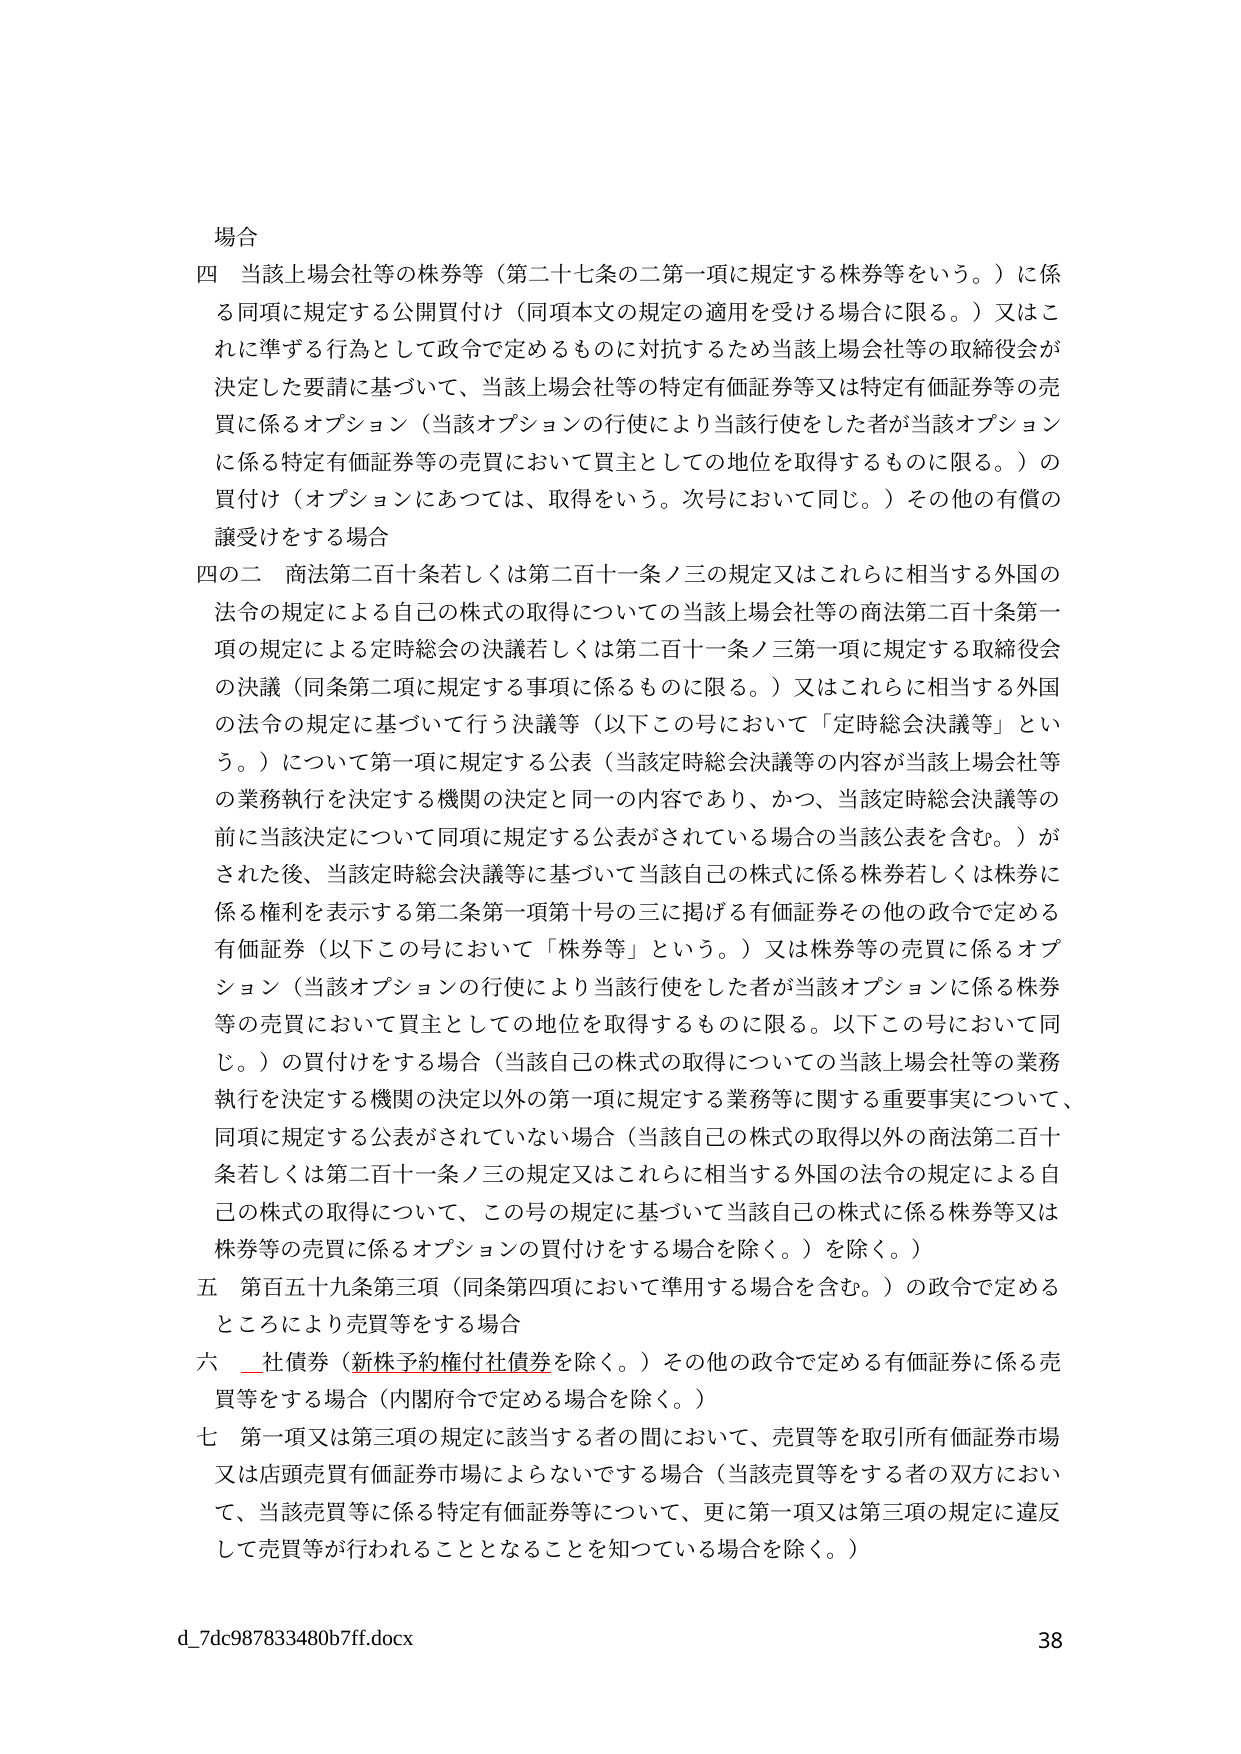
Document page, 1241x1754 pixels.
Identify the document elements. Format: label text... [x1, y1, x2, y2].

text 六 社債券（新株予約権付社債券を除く。）その他の政令で定める有価証券に係る売買等をする場合（内閣府令で定める場合を除く。） [196, 1342, 1063, 1417]
text 五 第百五十九条第三項（同条第四項において準用する場合を含む。）の政令で定めるところにより売買等をする場合 [196, 1267, 1063, 1342]
text 四の二 商法第二百十条若しくは第二百十一条ノ三の規定又はこれらに相当する外国の法令の規定による自己の株式の取得についての当該上場会社等の商法第二百十条第一項の規定による定時総会の決議若しくは第二百十一条ノ三第一項に規定する取締役会の決議（同条第二項に規定する事項に係るものに限る。）又はこれらに相当する外国の法令の規定に基づいて行う決議等（以下この号において「定時総会決議等」という。）について第一項に規定する公表（当該定時総会決議等の内容が当該上場会社等の業務執行を決定する機関の決定と同一の内容であり、かつ、当該定時総会決議等の前に当該決定について同項に規定する公表がされている場合の当該公表を含む。）がされた後、当該定時総会決議等に基づいて当該自己の株式に係る株券若しくは株券に係る権利を表示する第二条第一項第十号の三に掲げる有価証券その他の政令で定める有価証券（以下この号において「株券等」という。）又は株券等の売買に係るオプション（当該オプションの行使により当該行使をした者が当該オプションに係る株券等の売買において買主としての地位を取得するものに限る。以下この号において同じ。）の買付けをする場合（当該自己の株式の取得についての当該上場会社等の業務執行を決定する機関の決定以外の第一項に規定する業務等に関する重要事実について、同項に規定する公表がされていない場合（当該自己の株式の取得以外の商法第二百十条若しくは第二百十一条ノ三の規定又はこれらに相当する外国の法令の規定による自己の株式の取得について、この号の規定に基づいて当該自己の株式に係る株券等又は株券等の売買に係るオプションの買付けをする場合を除く。）を除く。） [196, 554, 1063, 1267]
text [196, 217, 1063, 254]
text 四 当該上場会社等の株券等（第二十七条の二第一項に規定する株券等をいう。）に係る同項に規定する公開買付け（同項本文の規定の適用を受ける場合に限る。）又はこれに準ずる行為として政令で定めるものに対抗するため当該上場会社等の取締役会が決定した要請に基づいて、当該上場会社等の特定有価証券等又は特定有価証券等の売買に係るオプション（当該オプションの行使により当該行使をした者が当該オプションに係る特定有価証券等の売買において買主としての地位を取得するものに限る。）の買付け（オプションにあつては、取得をいう。次号において同じ。）その他の有償の譲受けをする場合 [196, 254, 1063, 554]
text 七 第一項又は第三項の規定に該当する者の間において、売買等を取引所有価証券市場又は店頭売買有価証券市場によらないでする場合（当該売買等をする者の双方において、当該売買等に係る特定有価証券等について、更に第一項又は第三項の規定に違反して売買等が行われることとなることを知つている場合を除く。） [196, 1417, 1063, 1567]
